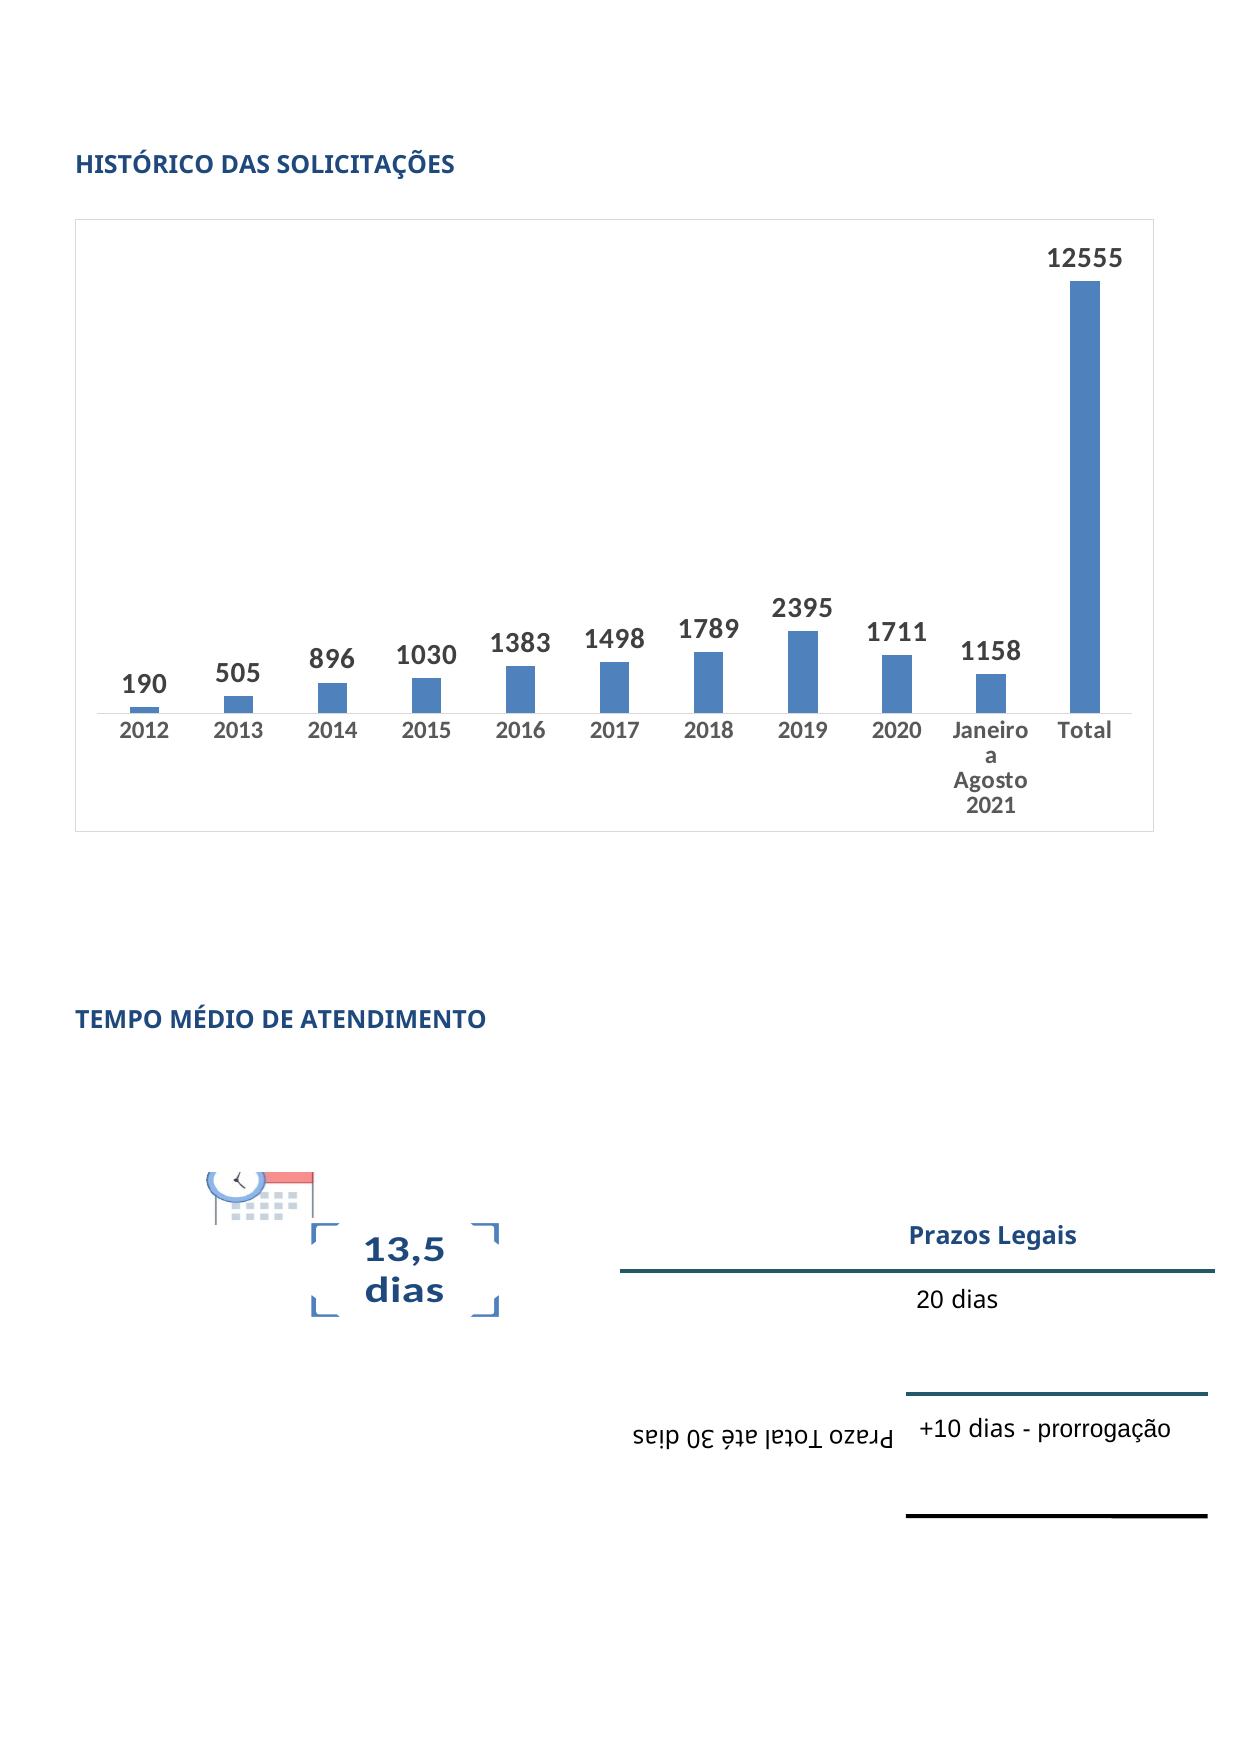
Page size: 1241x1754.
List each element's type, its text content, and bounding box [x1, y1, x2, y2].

picture [206, 1172, 315, 1225]
text TEMPO MÉDIO DE ATENDIMENTO [75, 1002, 1165, 1036]
text Prazos Legais [502, 1217, 1165, 1252]
text HISTÓRICO DAS SOLICITAÇÕES [75, 147, 1165, 181]
text Prazos Legais [370, 1217, 498, 1252]
